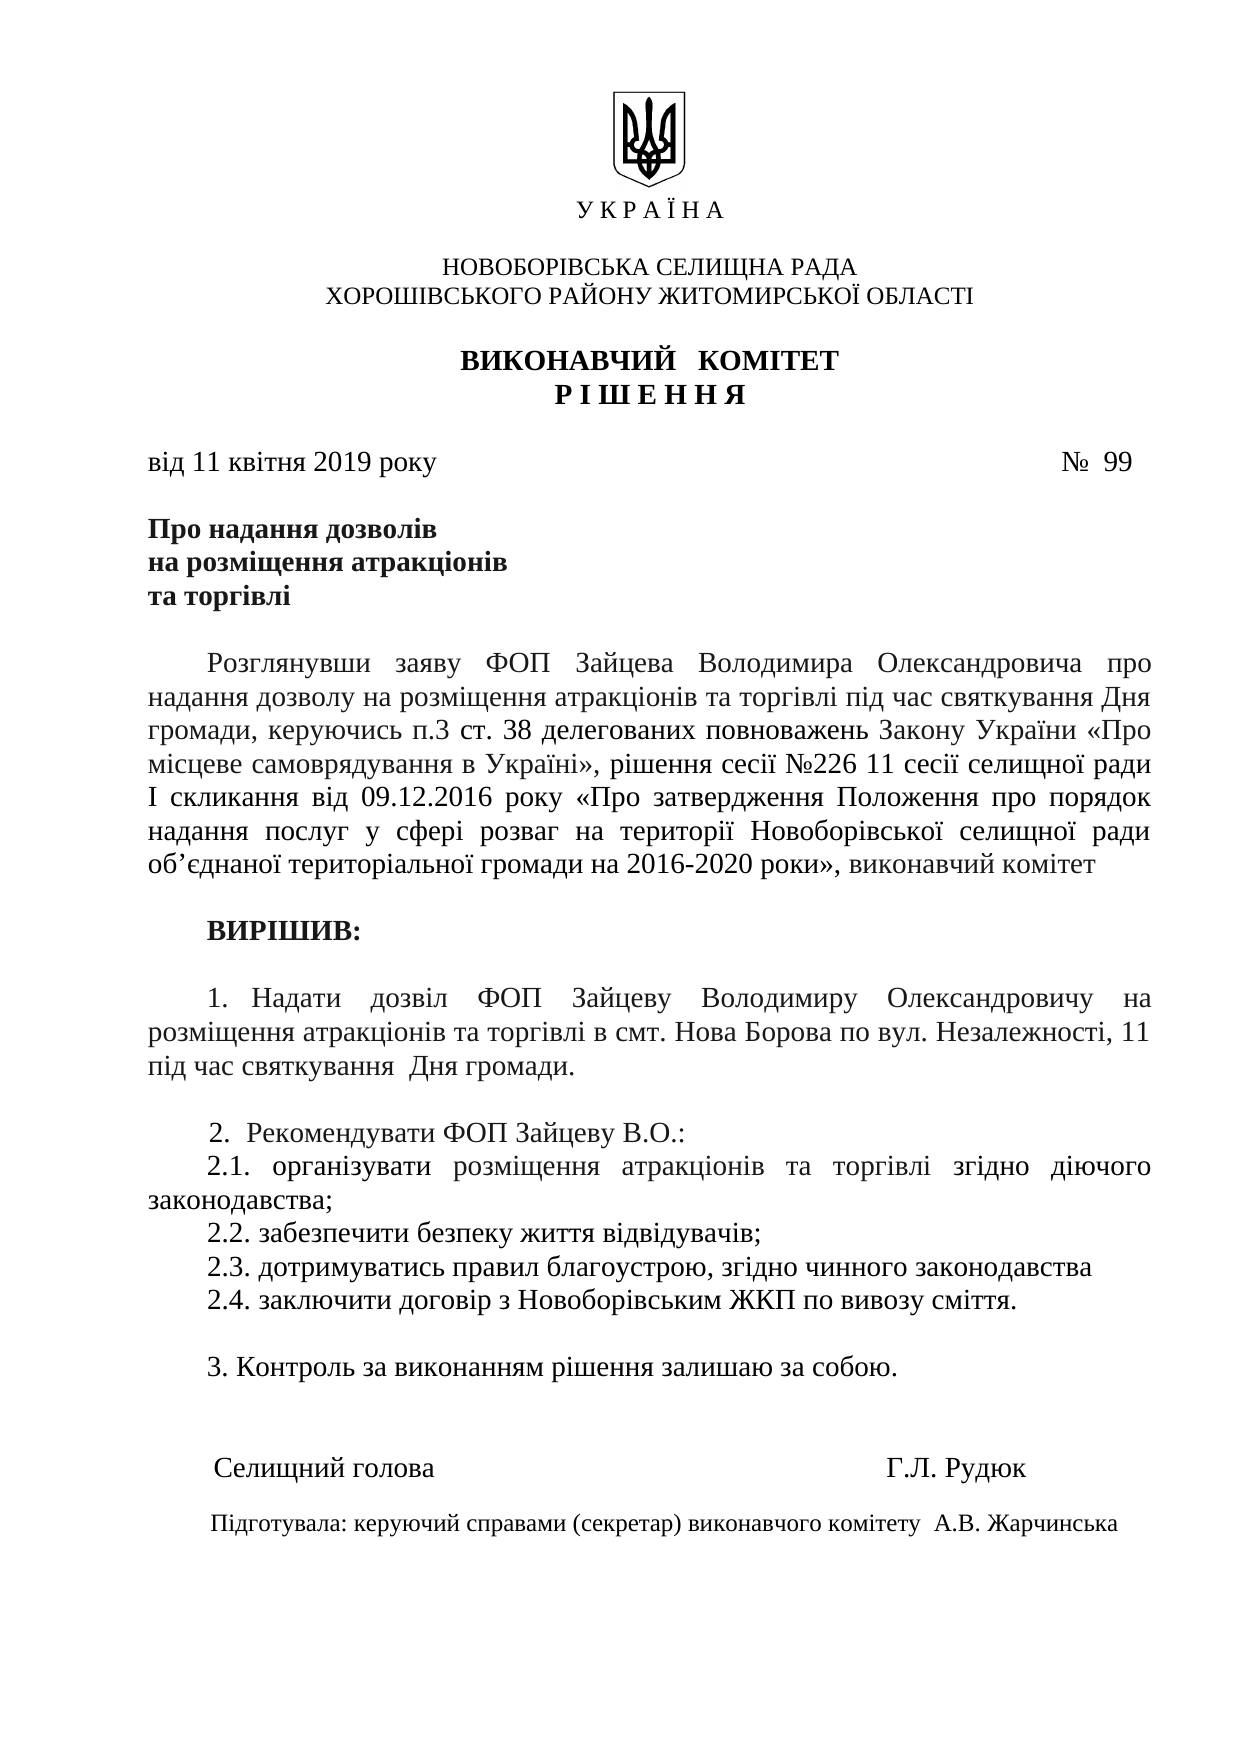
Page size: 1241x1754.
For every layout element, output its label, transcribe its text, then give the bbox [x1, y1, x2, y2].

text ВИРІШИВ: [148, 913, 1152, 947]
text У К Р А Ї Н А [148, 195, 1152, 223]
text 3. Контроль за виконанням рішення залишаю за собою. [148, 1349, 1152, 1383]
text на розміщення атракціонів [148, 544, 1152, 578]
list організувати розміщення атракціонів та торгівлі згідно діючого законодавства; [148, 1148, 1152, 1215]
text Підготувала: керуючий справами (секретар) виконавчого комітету А.В. Жарчинська [148, 1508, 1152, 1536]
text ХОРОШІВСЬКОГО РАЙОНУ ЖИТОМИРСЬКОЇ ОБЛАСТІ [148, 281, 1152, 310]
text Р І Ш Е Н Н Я [148, 377, 1152, 410]
text ВИКОНАВЧИЙ КОМІТЕТ [148, 343, 1152, 377]
text Розглянувши заяву ФОП Зайцева Володимира Олександровича про надання дозволу на розміщення атракціонів та торгівлі під час святкування Дня громади, керуючись п.3 ст. 38 делегованих повноважень Закону України «Про місцеве самоврядування в Україні», рішення сесії №226 11 сесії селищної ради І скликання від 09.12.2016 року «Про затвердження Положення про порядок надання послуг у сфері розваг на території Новоборівської селищної ради об’єднаної територіальної громади на 2016-2020 роки», виконавчий комітет [148, 645, 1152, 880]
text Селищний голова Г.Л. Рудюк [148, 1450, 1152, 1484]
text від 11 квітня 2019 року № 99 [148, 444, 1152, 477]
list Рекомендувати ФОП Зайцеву В.О.: [208, 1115, 1152, 1148]
list заключити договір з Новоборівським ЖКП по вивозу сміття. [207, 1282, 1152, 1316]
text НОВОБОРІВСЬКА СЕЛИЩНА РАДА [148, 252, 1152, 281]
list забезпечити безпеку життя відвідувачів; [207, 1215, 1152, 1249]
text Про надання дозволів [148, 511, 1152, 544]
text та торгівлі [148, 578, 1152, 612]
picture [606, 88, 693, 195]
list Надати дозвіл ФОП Зайцеву Володимиру Олександровичу на розміщення атракціонів та торгівлі в смт. Нова Борова по вул. Незалежності, 11 під час святкування Дня громади. [148, 981, 1152, 1081]
list дотримуватись правил благоустрою, згідно чинного законодавства [207, 1249, 1152, 1282]
